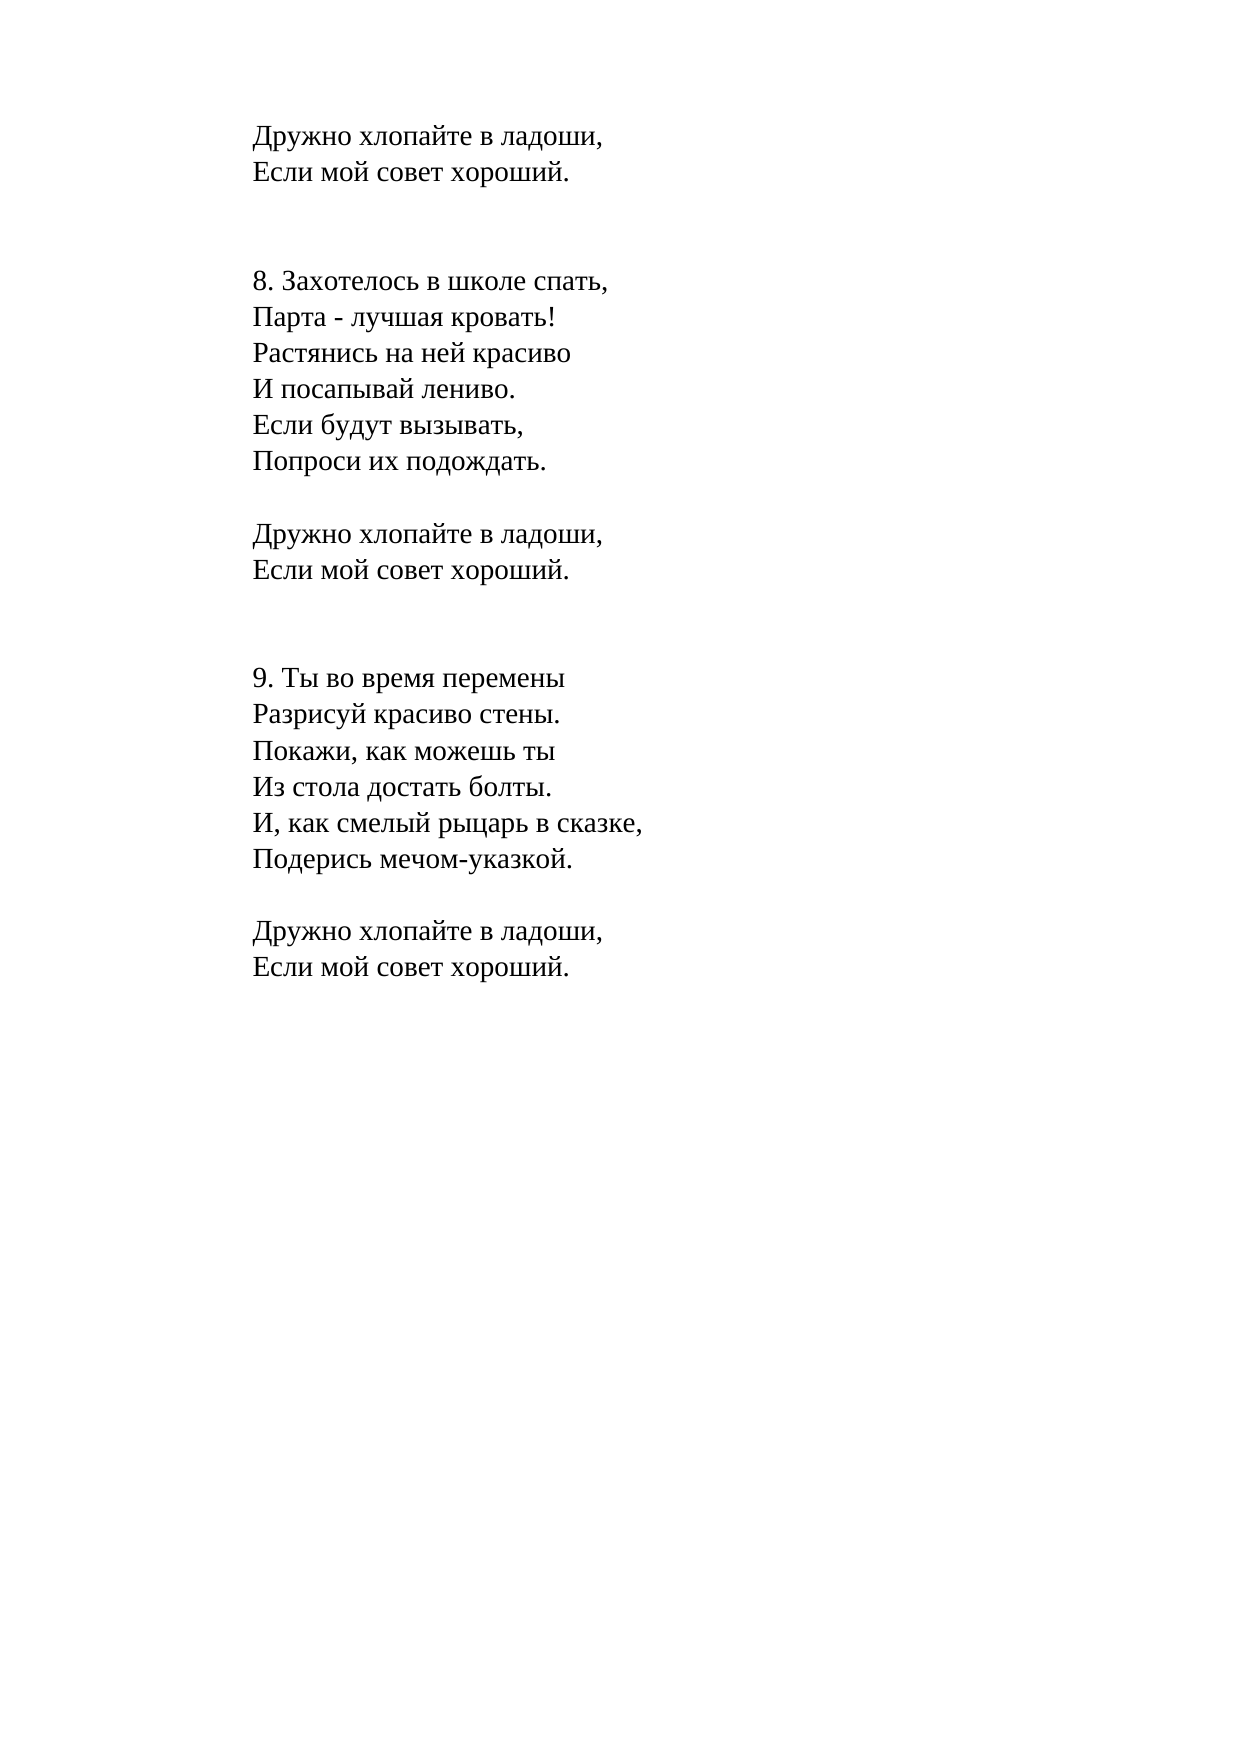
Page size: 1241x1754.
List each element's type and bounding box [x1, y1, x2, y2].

list [215, 118, 1152, 1049]
